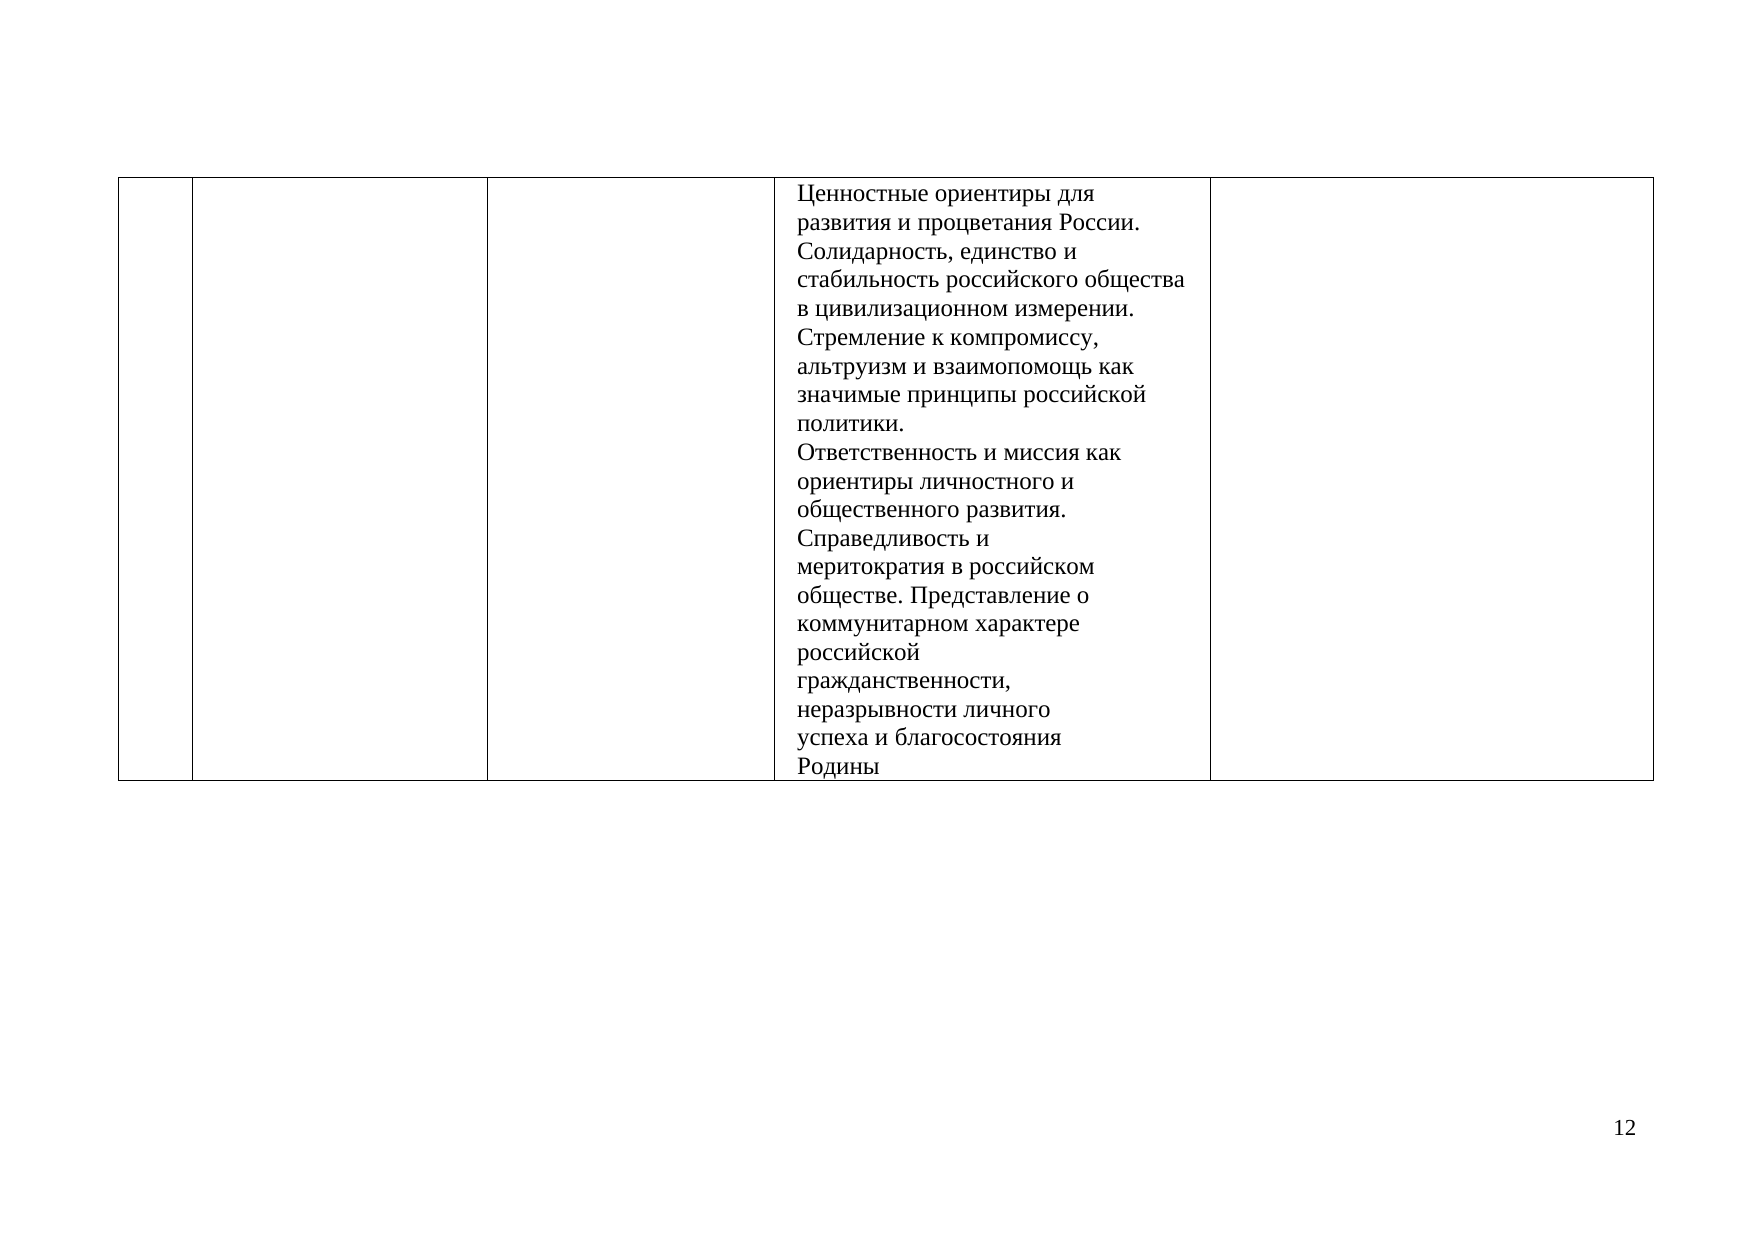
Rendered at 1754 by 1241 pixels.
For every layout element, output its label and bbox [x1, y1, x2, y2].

table_cell [1211, 178, 1653, 780]
table_cell [193, 178, 487, 780]
table_cell [775, 178, 1210, 780]
table_cell [488, 178, 774, 780]
table_cell [119, 178, 192, 780]
